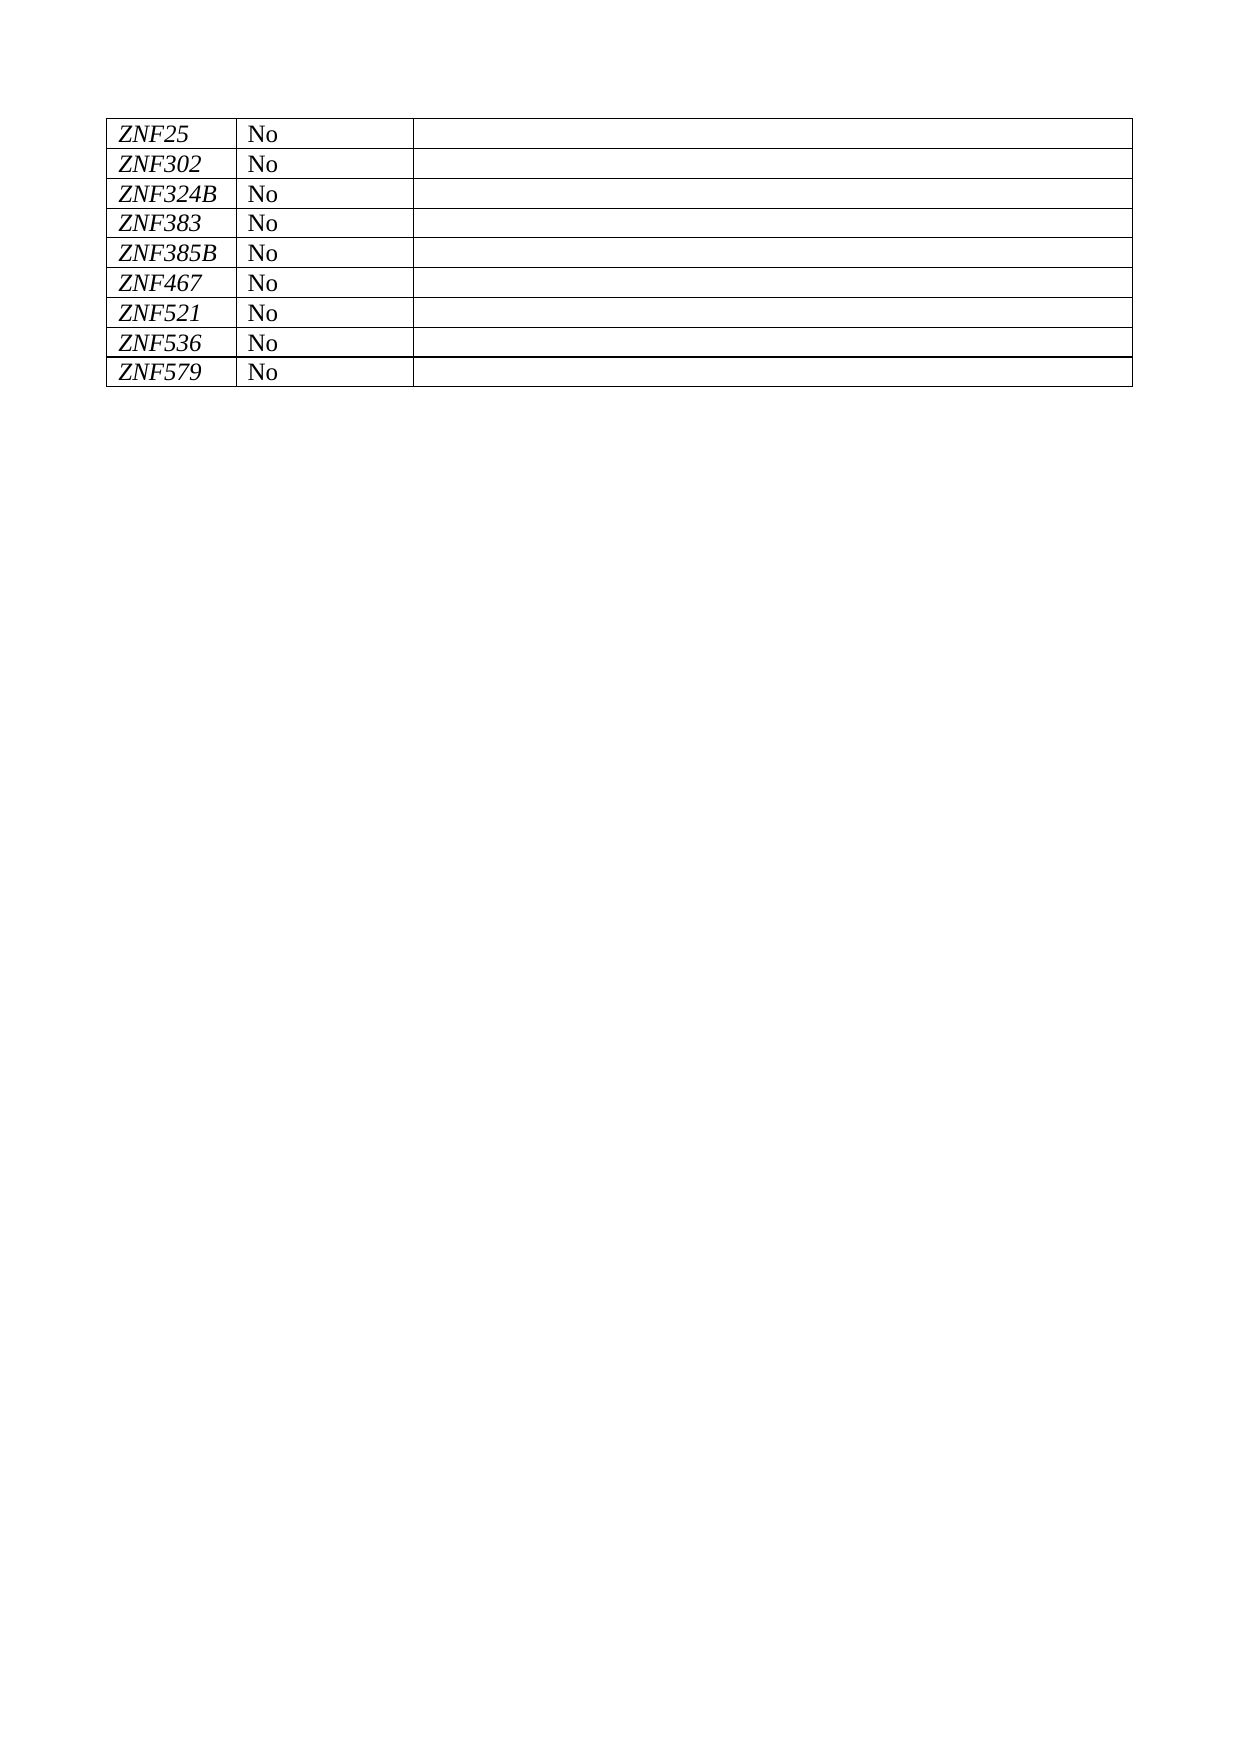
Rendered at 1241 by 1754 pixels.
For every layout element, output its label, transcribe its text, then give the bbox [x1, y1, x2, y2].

table_cell No [237, 238, 413, 267]
table_cell [414, 209, 1132, 237]
table_cell [414, 298, 1132, 327]
table_cell No [237, 149, 413, 178]
table_cell ZNF467 [107, 268, 236, 297]
table_cell No [237, 328, 413, 356]
table_cell No [237, 209, 413, 237]
table_cell [414, 149, 1132, 178]
table_cell No [237, 268, 413, 297]
table_cell [414, 238, 1132, 267]
table_cell ZNF385B [107, 238, 236, 267]
table_cell [414, 119, 1132, 148]
table_cell No [237, 298, 413, 327]
table_cell [414, 328, 1132, 356]
table_cell ZNF536 [107, 328, 236, 356]
table_cell [414, 268, 1132, 297]
table_cell [414, 358, 1132, 386]
table_cell ZNF383 [107, 209, 236, 237]
table_cell ZNF521 [107, 298, 236, 327]
table_cell ZNF302 [107, 149, 236, 178]
table_cell ZNF25 [107, 119, 236, 148]
table_cell No [237, 179, 413, 207]
table_cell ZNF324B [107, 179, 236, 207]
table_cell [414, 179, 1132, 207]
table_cell No [237, 119, 413, 148]
table_cell No [237, 358, 413, 386]
table_cell ZNF579 [107, 358, 236, 386]
